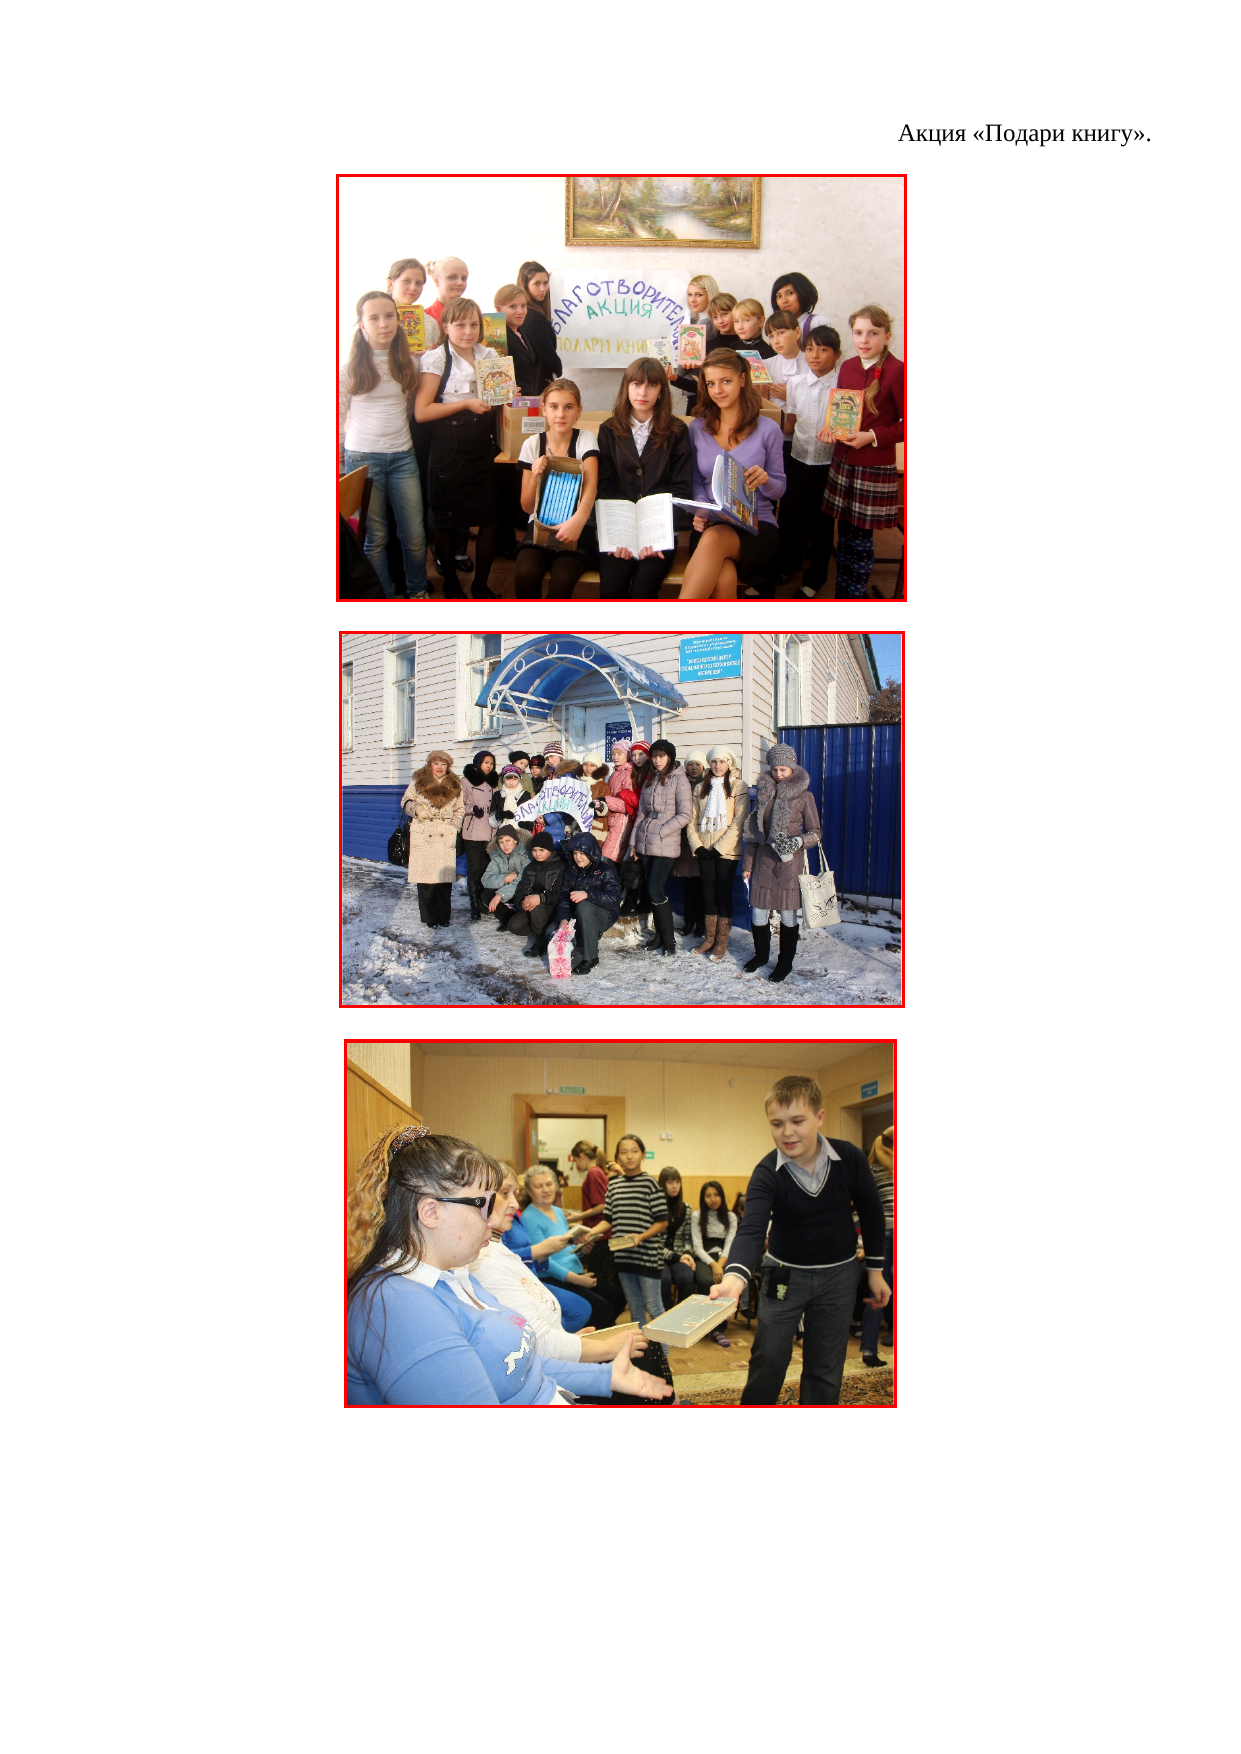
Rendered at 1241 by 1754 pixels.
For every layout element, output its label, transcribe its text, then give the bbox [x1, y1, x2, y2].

picture [347, 1043, 894, 1405]
picture [342, 634, 902, 1005]
picture [339, 177, 904, 599]
text Акция «Подари книгу». [177, 118, 1152, 147]
